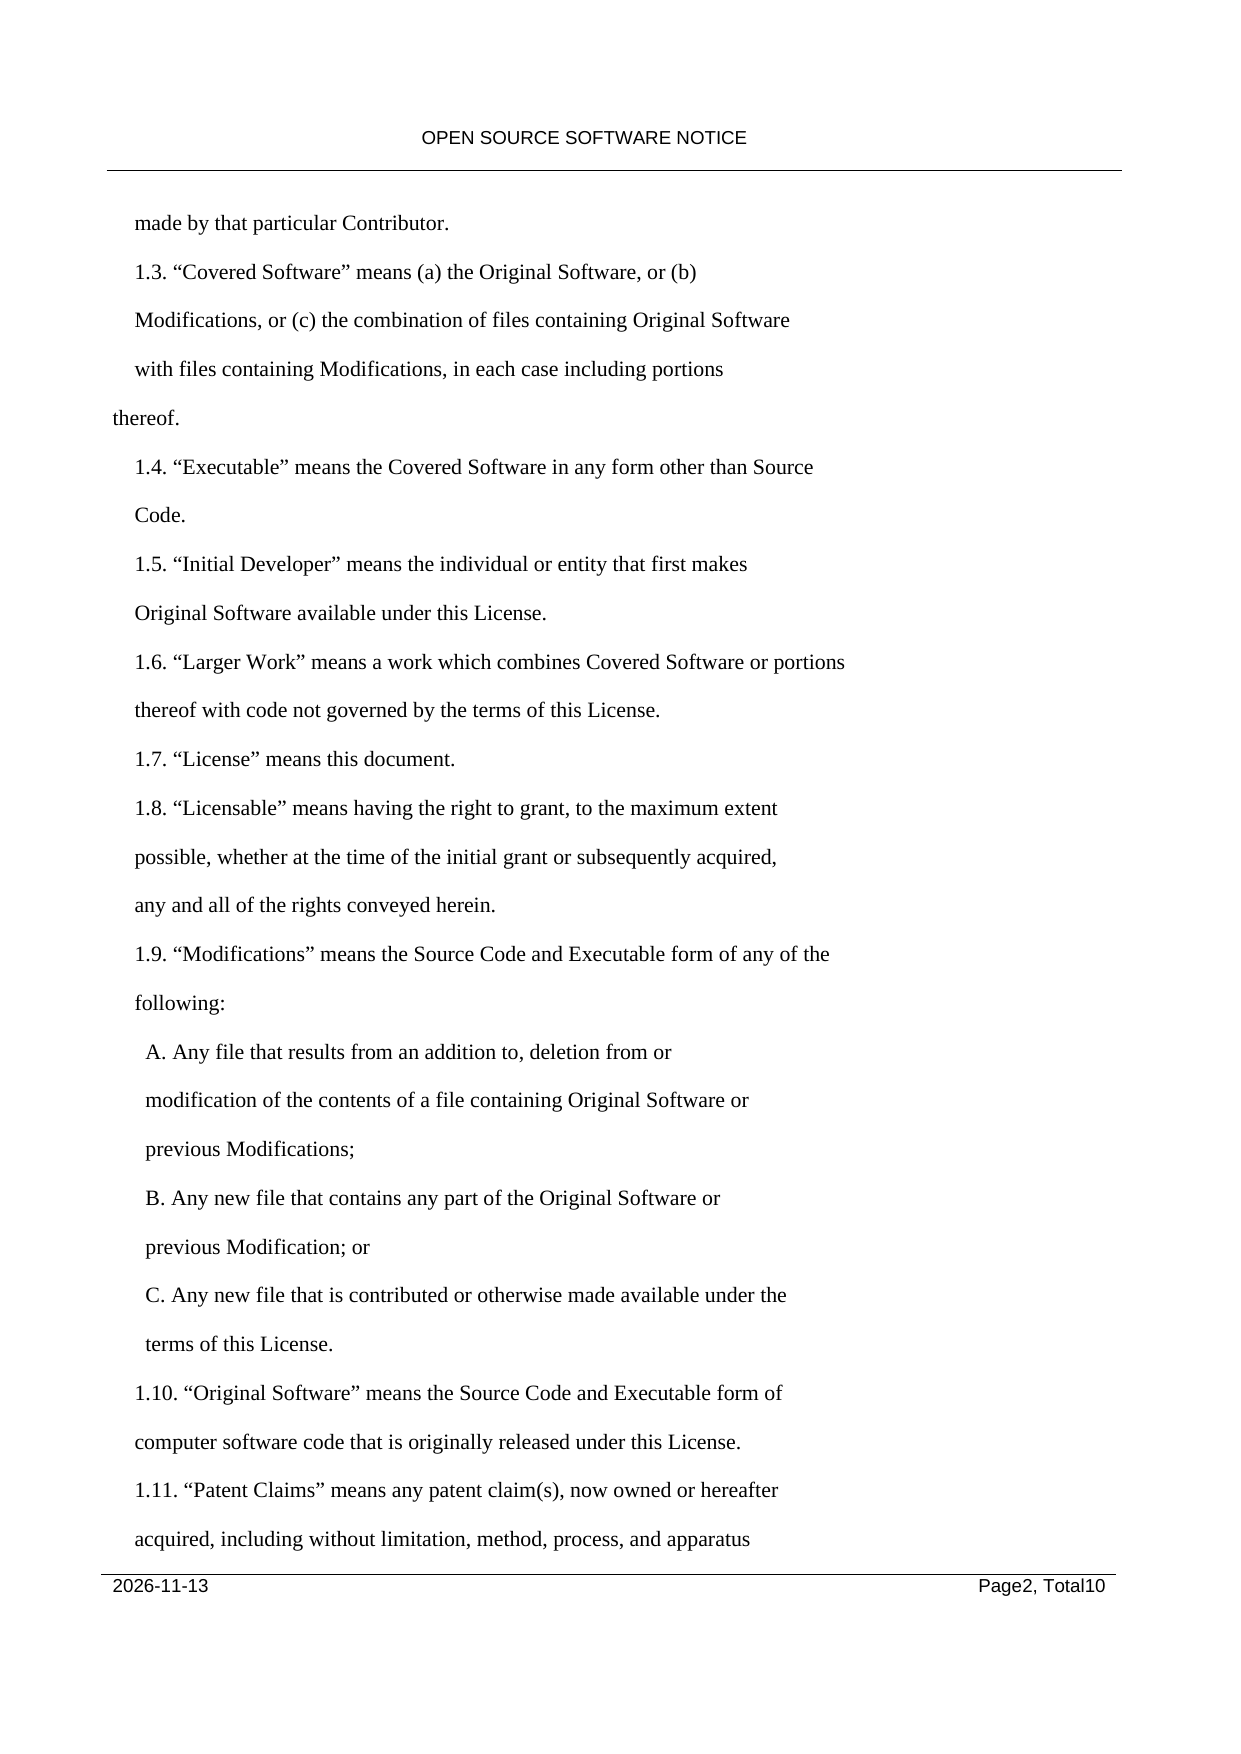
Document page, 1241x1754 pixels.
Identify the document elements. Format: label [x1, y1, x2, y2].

text [112, 206, 1128, 1555]
